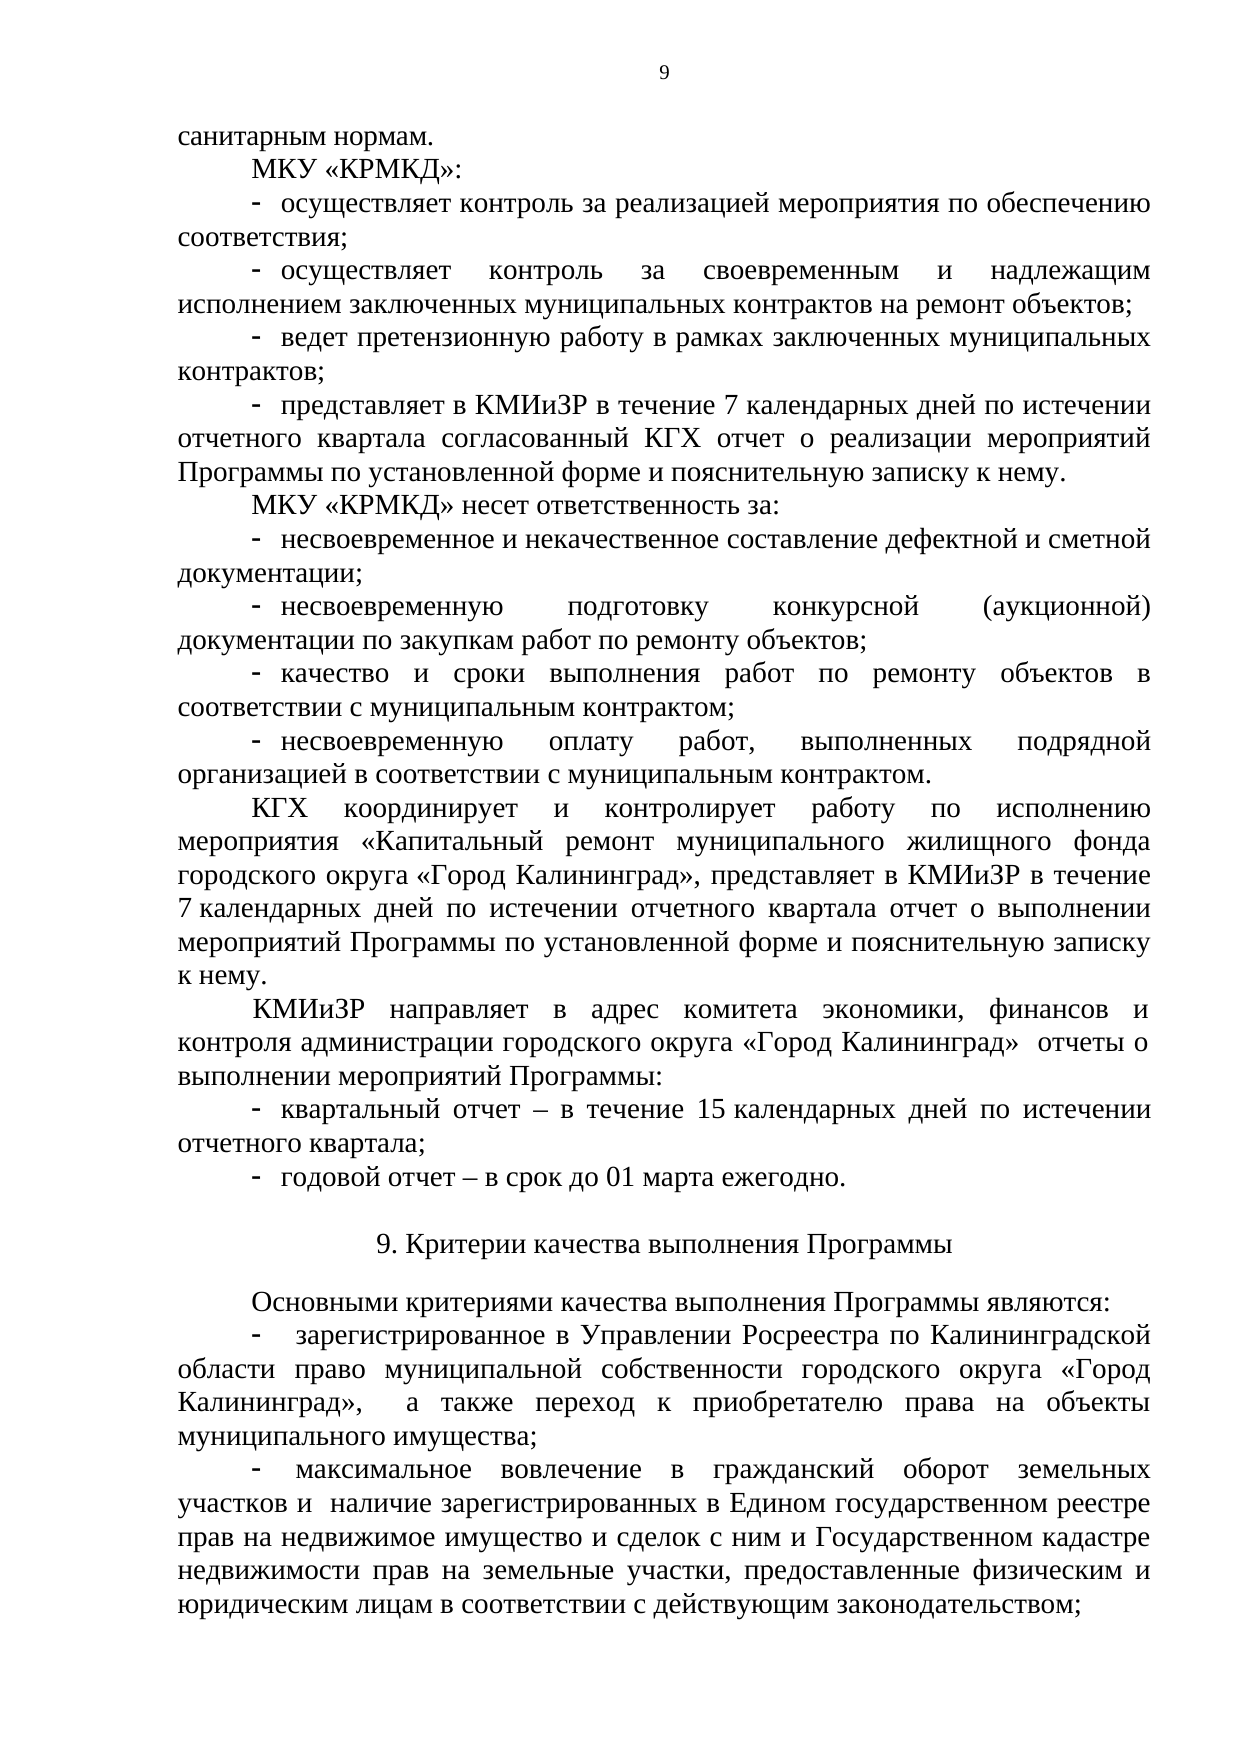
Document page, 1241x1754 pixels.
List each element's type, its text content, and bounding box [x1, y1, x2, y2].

list несвоевременную оплату работ, выполненных подрядной организацией в соответствии с муниципальным контрактом. [177, 723, 1152, 790]
text КГХ координирует и контролирует работу по исполнению мероприятия «Капитальный ремонт муниципального жилищного фонда городского округа «Город Калининград», представляет в КМИиЗР в течение 7 календарных дней по истечении отчетного квартала отчет о выполнении мероприятий Программы по установленной форме и пояснительную записку к нему. [177, 790, 1152, 991]
text КМИиЗР направляет в адрес комитета экономики, финансов и контроля администрации городского округа «Город Калининград» отчеты о выполнении мероприятий Программы: [177, 991, 1149, 1092]
list квартальный отчет – в течение 15 календарных дней по истечении отчетного квартала; [177, 1092, 1152, 1159]
text МКУ «КРМКД»: [177, 152, 1152, 185]
list максимальное вовлечение в гражданский оборот земельных участков и наличие зарегистрированных в Едином государственном реестре прав на недвижимое имущество и сделок с ним и Государственном кадастре недвижимости прав на земельные участки, предоставленные физическим и юридическим лицам в соответствии с действующим законодательством; [177, 1451, 1152, 1619]
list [177, 118, 1152, 152]
list зарегистрированное в Управлении Росреестра по Калининградской области право муниципальной собственности городского округа «Город Калининград», а также переход к приобретателю права на объекты муниципального имущества; [177, 1317, 1152, 1451]
text 9. Критерии качества выполнения Программы [177, 1226, 1152, 1259]
text Основными критериями качества выполнения Программы являются: [177, 1284, 1149, 1317]
list качество и сроки выполнения работ по ремонту объектов в соответствии с муниципальным контрактом; [177, 655, 1152, 723]
list несвоевременную подготовку конкурсной (аукционной) документации по закупкам работ по ремонту объектов; [177, 588, 1152, 655]
list осуществляет контроль за своевременным и надлежащим исполнением заключенных муниципальных контрактов на ремонт объектов; [177, 252, 1152, 319]
text МКУ «КРМКД» несет ответственность за: [177, 487, 1152, 521]
list годовой отчет – в срок до 01 марта ежегодно. [177, 1159, 1152, 1192]
list несвоевременное и некачественное составление дефектной и сметной документации; [177, 521, 1152, 588]
list осуществляет контроль за реализацией мероприятия по обеспечению соответствия; [177, 185, 1152, 252]
list представляет в КМИиЗР в течение 7 календарных дней по истечении отчетного квартала согласованный КГХ отчет о реализации мероприятий Программы по установленной форме и пояснительную записку к нему. [177, 387, 1152, 487]
list ведет претензионную работу в рамках заключенных муниципальных контрактов; [177, 319, 1152, 387]
